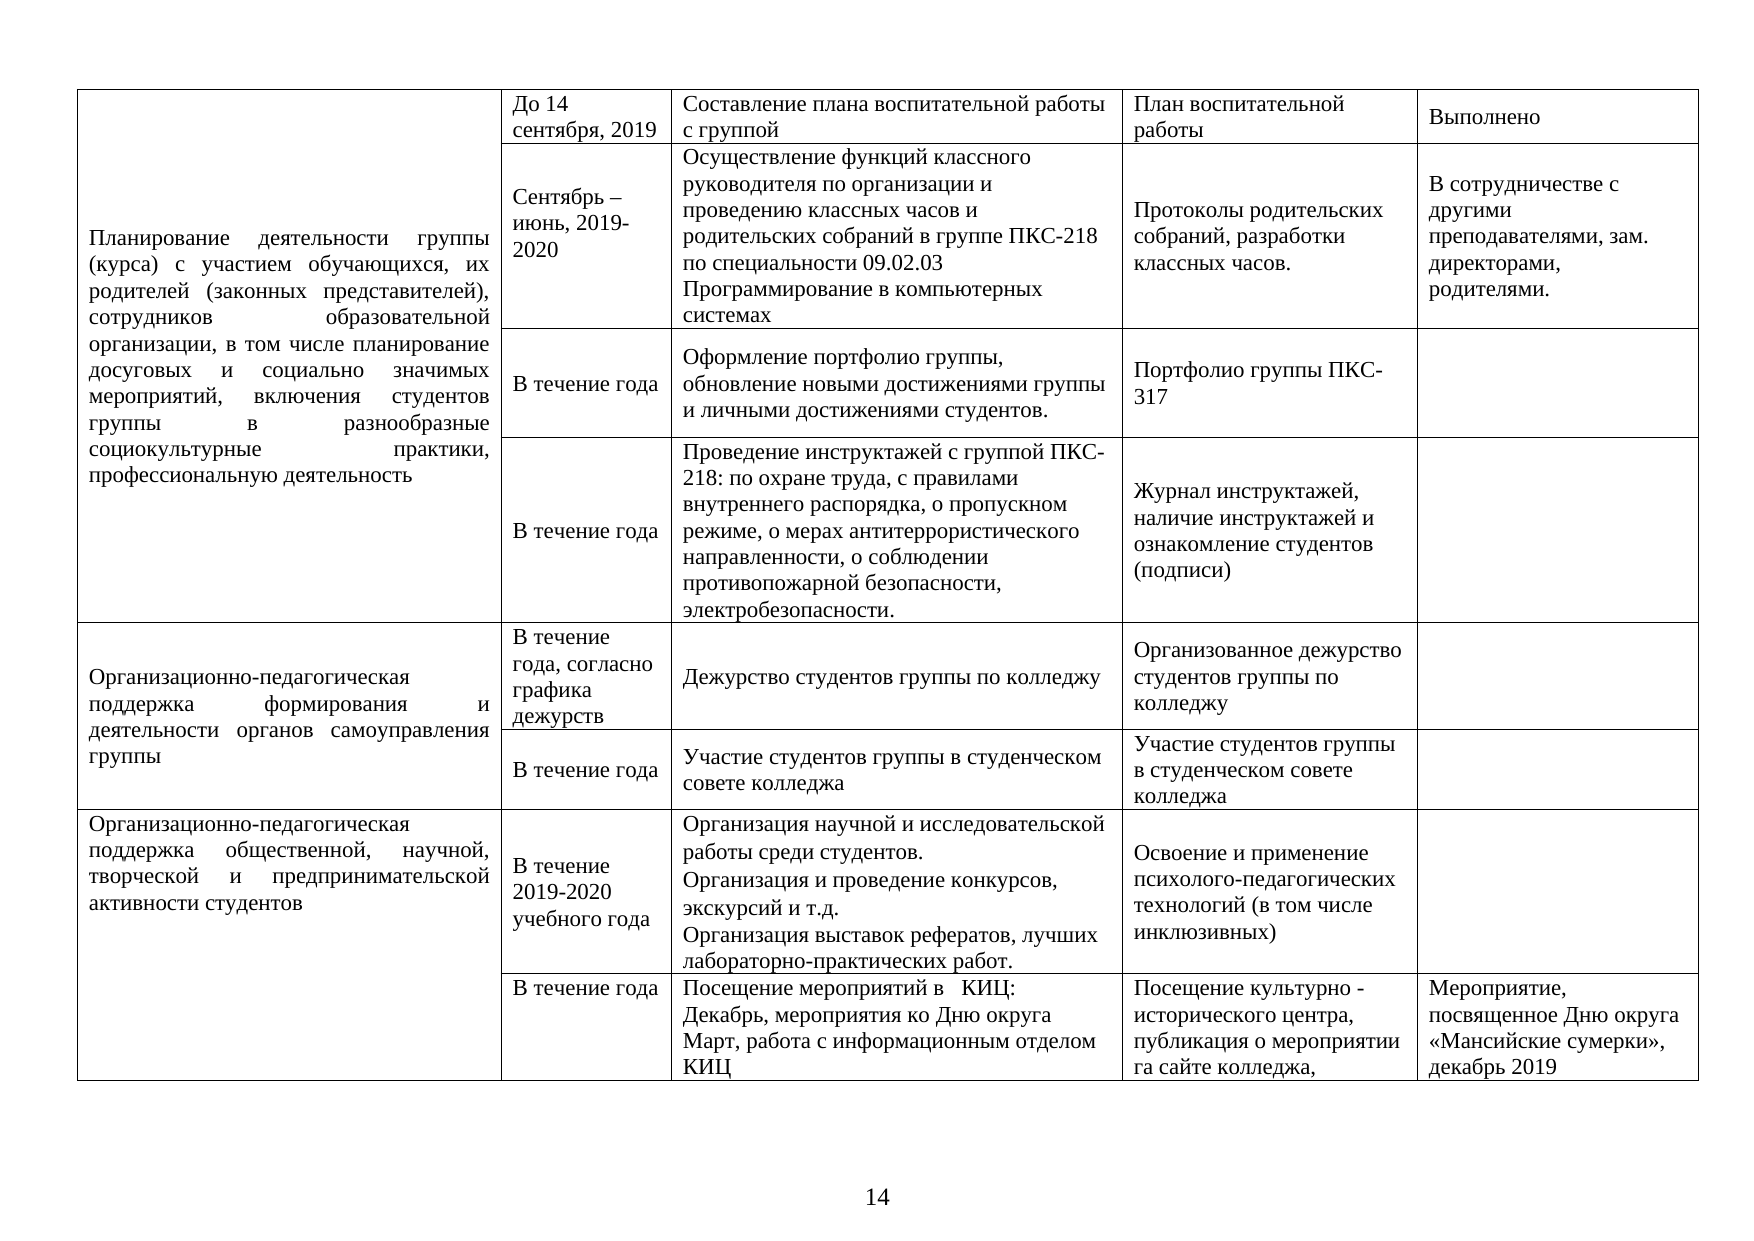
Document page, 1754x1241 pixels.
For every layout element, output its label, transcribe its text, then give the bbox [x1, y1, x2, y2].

table_cell Планирование деятельности группы (курса) с участием обучающихся, их родителей (законных представителей), сотрудников образовательной организации, в том числе планирование досуговых и социально значимых мероприятий, включения студентов группы в разнообразные социокультурные практики, профессиональную деятельность [78, 90, 501, 622]
table_cell [1418, 329, 1698, 437]
table_cell Выполнено [1418, 90, 1698, 142]
table_cell Участие студентов группы в студенческом совете колледжа [1123, 730, 1417, 809]
table_cell В течение года [502, 329, 671, 437]
table_cell Проведение инструктажей с группой ПКС-218: по охране труда, с правилами внутреннего распорядка, о пропускном режиме, о мерах антитеррористического направленности, о соблюдении противопожарной безопасности, электробезопасности. [672, 438, 1122, 622]
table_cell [1123, 974, 1417, 1080]
table_cell [1418, 730, 1698, 809]
table_cell В течение года [502, 438, 671, 622]
table_cell Участие студентов группы в студенческом совете колледжа [672, 730, 1122, 809]
table_cell Протоколы родительских собраний, разработки классных часов. [1123, 144, 1417, 328]
table_cell Освоение и применение психолого-педагогических технологий (в том числе инклюзивных) [1123, 810, 1417, 973]
table_cell Сентябрь – июнь, 2019-2020 [502, 144, 671, 328]
table_cell Организационно-педагогическая поддержка формирования и деятельности органов самоуправления группы [78, 623, 501, 809]
table_cell Осуществление функций классного руководителя по организации и проведению классных часов и родительских собраний в группе ПКС-218 по специальности 09.02.03 Программирование в компьютерных системах [672, 144, 1122, 328]
table_cell Организационно-педагогическая поддержка общественной, научной, творческой и предпринимательской активности студентов [78, 810, 501, 1080]
table_cell [1418, 810, 1698, 973]
table_cell В течение года [502, 974, 671, 1080]
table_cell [1418, 974, 1698, 1080]
table_cell В течение года, согласно графика дежурств [502, 623, 671, 729]
table_cell Оформление портфолио группы, обновление новыми достижениями группы и личными достижениями студентов. [672, 329, 1122, 437]
table_cell Портфолио группы ПКС-317 [1123, 329, 1417, 437]
table_cell В течение 2019-2020 учебного года [502, 810, 671, 973]
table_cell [672, 974, 1122, 1080]
table_cell Журнал инструктажей, наличие инструктажей и ознакомление студентов (подписи) [1123, 438, 1417, 622]
table_cell В сотрудничестве с другими преподавателями, зам. директорами, родителями. [1418, 144, 1698, 328]
table_cell Дежурство студентов группы по колледжу [672, 623, 1122, 729]
table_cell [1418, 623, 1698, 729]
table_cell Составление плана воспитательной работы с группой [672, 90, 1122, 142]
table_cell [1418, 438, 1698, 622]
table_cell Организация научной и исследовательской работы среди студентов. Организация и проведение конкурсов, экскурсий и т.д. Организация выставок рефератов, лучших лабораторно-практических работ. [672, 810, 1122, 973]
table_cell План воспитательной работы [1123, 90, 1417, 142]
table_cell До 14 сентября, 2019 [502, 90, 671, 142]
table_cell Организованное дежурство студентов группы по колледжу [1123, 623, 1417, 729]
table_cell В течение года [502, 730, 671, 809]
